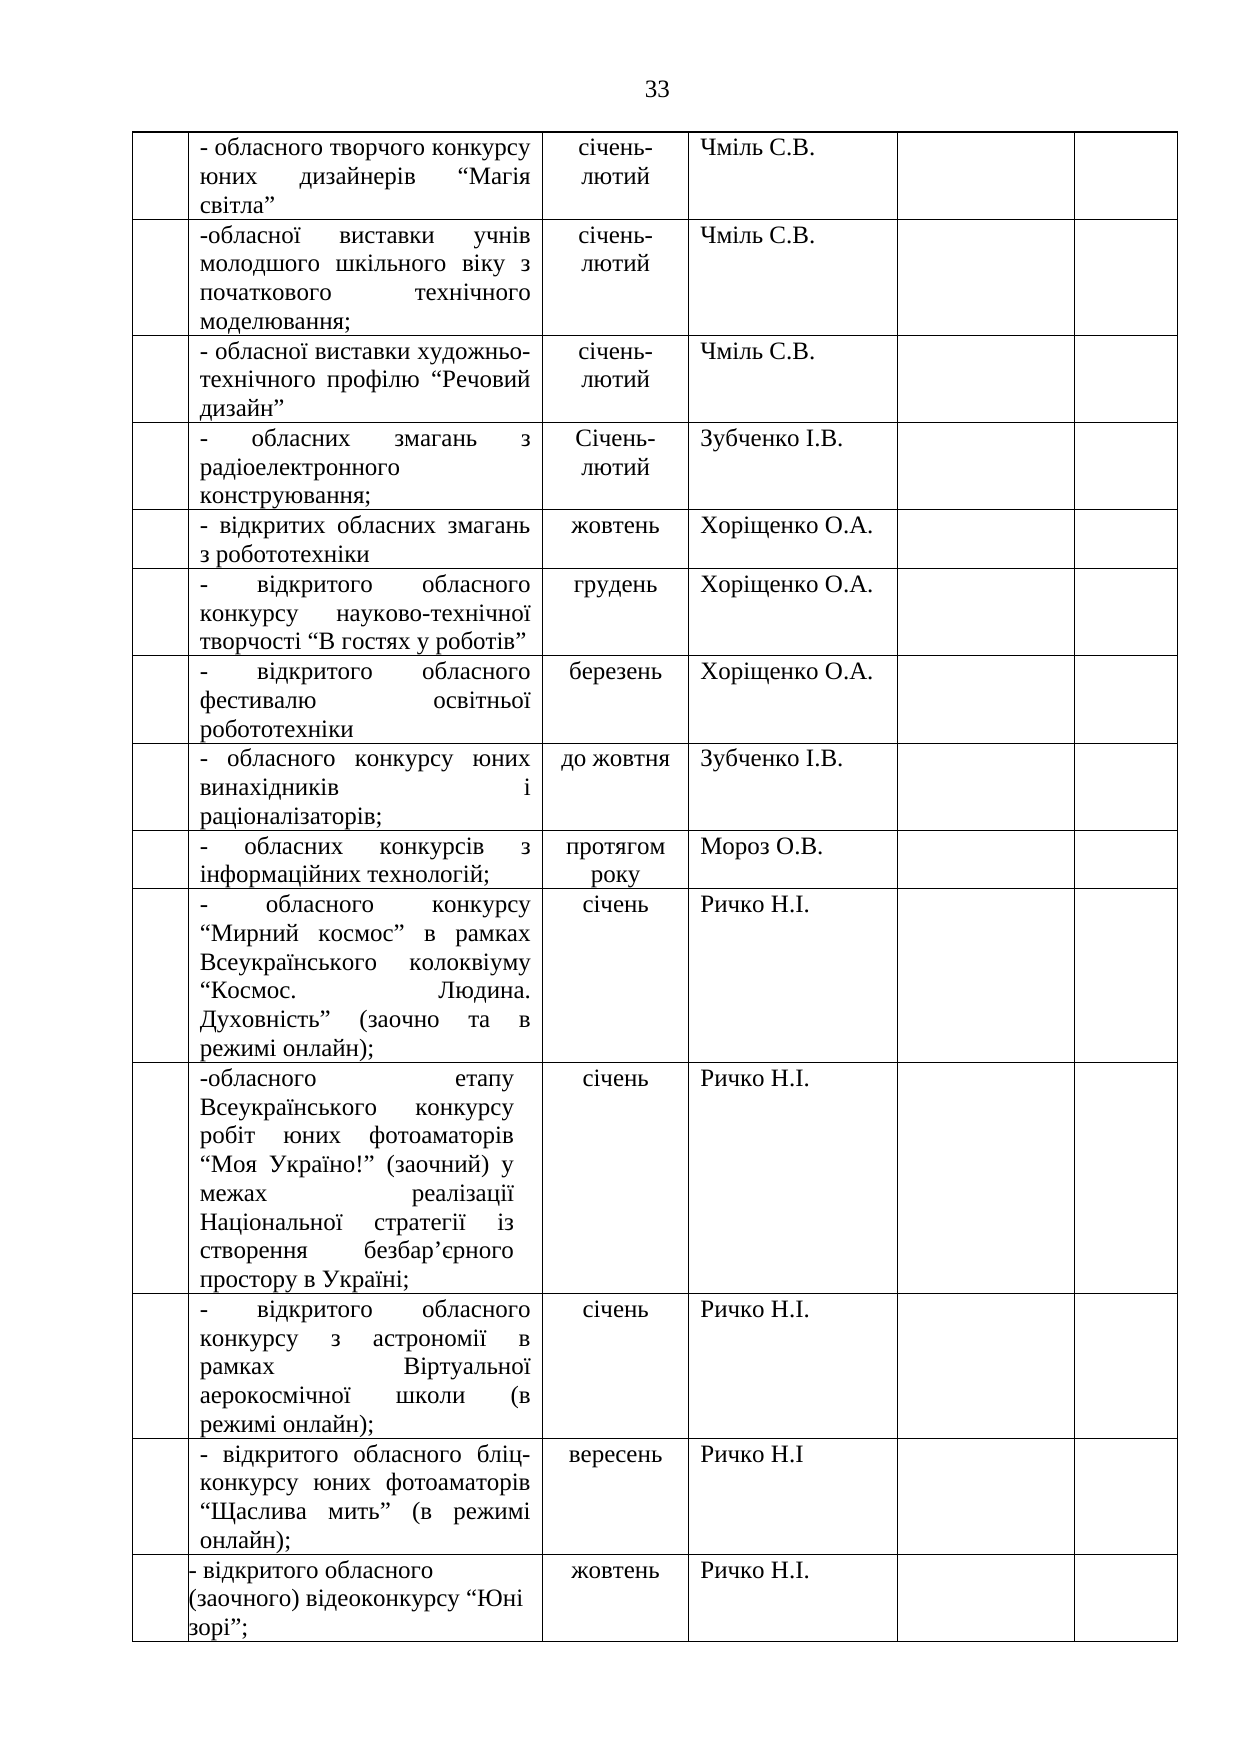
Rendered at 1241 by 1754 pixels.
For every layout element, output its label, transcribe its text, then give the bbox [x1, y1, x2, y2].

table_cell [898, 1063, 1074, 1293]
table_cell - обласної виставки художньо-технічного профілю “Речовий дизайн” [189, 336, 542, 422]
table_cell - відкритого обласного конкурсу науково-технічної творчості “В гостях у роботів” [189, 569, 542, 655]
table_cell [1075, 133, 1177, 219]
table_cell [1075, 569, 1177, 655]
table_cell січень [543, 889, 688, 1062]
table_cell [898, 423, 1074, 509]
table_cell [898, 889, 1074, 1062]
table_cell [898, 744, 1074, 830]
table_cell [133, 1555, 188, 1641]
table_cell січень [543, 1063, 688, 1293]
table_cell [133, 220, 188, 335]
table_cell [133, 1439, 188, 1554]
table_cell - відкритих обласних змагань з робототехніки [189, 510, 542, 568]
table_cell [133, 1294, 188, 1438]
table_cell [133, 889, 188, 1062]
table_cell [898, 510, 1074, 568]
table_cell [1075, 423, 1177, 509]
table_cell [133, 423, 188, 509]
table_cell [1075, 220, 1177, 335]
table_cell [898, 133, 1074, 219]
table_cell січень-лютий [543, 133, 688, 219]
table_cell [1075, 510, 1177, 568]
table_cell [133, 336, 188, 422]
table_cell - відкритого обласного бліц-конкурсу юних фотоаматорів “Щаслива митьˮ (в режимі онлайн); [189, 1439, 542, 1554]
table_cell до жовтня [543, 744, 688, 830]
table_cell -обласного етапу Всеукраїнського конкурсу робіт юних фотоаматорів “Моя Україно!ˮ (заочний) у межах реалізації Національної стратегії із створення безбар’єрного простору в Україні; [189, 1063, 542, 1293]
table_cell - відкритого обласного (заочного) відеоконкурсу “Юні зоріˮ; [189, 1555, 542, 1641]
table_cell Хоріщенко О.А. [689, 569, 897, 655]
table_cell березень [543, 656, 688, 742]
table_cell [133, 656, 188, 742]
table_cell [898, 656, 1074, 742]
table_cell [1075, 1294, 1177, 1438]
table_cell [133, 569, 188, 655]
table_cell Мороз О.В. [689, 831, 897, 888]
table_cell жовтень [543, 1555, 688, 1641]
table_cell [898, 336, 1074, 422]
table_cell грудень [543, 569, 688, 655]
table_cell [1075, 889, 1177, 1062]
table_cell Січень-лютий [543, 423, 688, 509]
table_cell Хоріщенко О.А. [689, 510, 897, 568]
table_cell - відкритого обласного конкурсу з астрономії в рамках Віртуальної аерокосмічної школи (в режимі онлайн); [189, 1294, 542, 1438]
table_cell Ричко Н.І. [689, 1555, 897, 1641]
table_cell [898, 1439, 1074, 1554]
table_cell Ричко Н.І. [689, 1294, 897, 1438]
table_cell - обласних конкурсів з інформаційних технологій; [189, 831, 542, 888]
table_cell [1075, 656, 1177, 742]
table_cell [1075, 1063, 1177, 1293]
table_cell [1075, 336, 1177, 422]
table_cell [133, 133, 188, 219]
table_cell [133, 831, 188, 888]
table_cell [898, 569, 1074, 655]
table_cell Чміль С.В. [689, 336, 897, 422]
table_cell - відкритого обласного фестивалю освітньої робототехніки [189, 656, 542, 742]
table_cell [1075, 1439, 1177, 1554]
table_cell [133, 744, 188, 830]
table_cell [898, 1294, 1074, 1438]
table_cell [898, 831, 1074, 888]
table_cell Хоріщенко О.А. [689, 656, 897, 742]
table_cell Чміль С.В. [689, 220, 897, 335]
table_cell [133, 1063, 188, 1293]
table_cell - обласного конкурсу “Мирний космосˮ в рамках Всеукраїнського колоквіуму “Космос. Людина. Духовність” (заочно та в режимі онлайн); [189, 889, 542, 1062]
table_cell - обласного конкурсу юних винахідників і раціоналізаторів; [189, 744, 542, 830]
table_cell січень-лютий [543, 336, 688, 422]
table_cell Зубченко І.В. [689, 423, 897, 509]
table_cell [1075, 831, 1177, 888]
table_cell Ричко Н.І [689, 1439, 897, 1554]
table_cell Чміль С.В. [689, 133, 897, 219]
table_cell [898, 1555, 1074, 1641]
table_cell Ричко Н.І. [689, 889, 897, 1062]
table_cell жовтень [543, 510, 688, 568]
table_cell Ричко Н.І. [689, 1063, 897, 1293]
table_cell січень-лютий [543, 220, 688, 335]
table_cell [1075, 1555, 1177, 1641]
table_cell - обласного творчого конкурсу юних дизайнерів “Магія світла” [189, 133, 542, 219]
table_cell [133, 510, 188, 568]
table_cell [1075, 744, 1177, 830]
table_cell січень [543, 1294, 688, 1438]
table_cell протягом року [543, 831, 688, 888]
table_cell - обласних змагань з радіоелектронного конструювання; [189, 423, 542, 509]
table_cell [898, 220, 1074, 335]
table_cell Зубченко І.В. [689, 744, 897, 830]
table_cell -обласної виставки учнів молодшого шкільного віку з початкового технічного моделювання; [189, 220, 542, 335]
table_cell вересень [543, 1439, 688, 1554]
